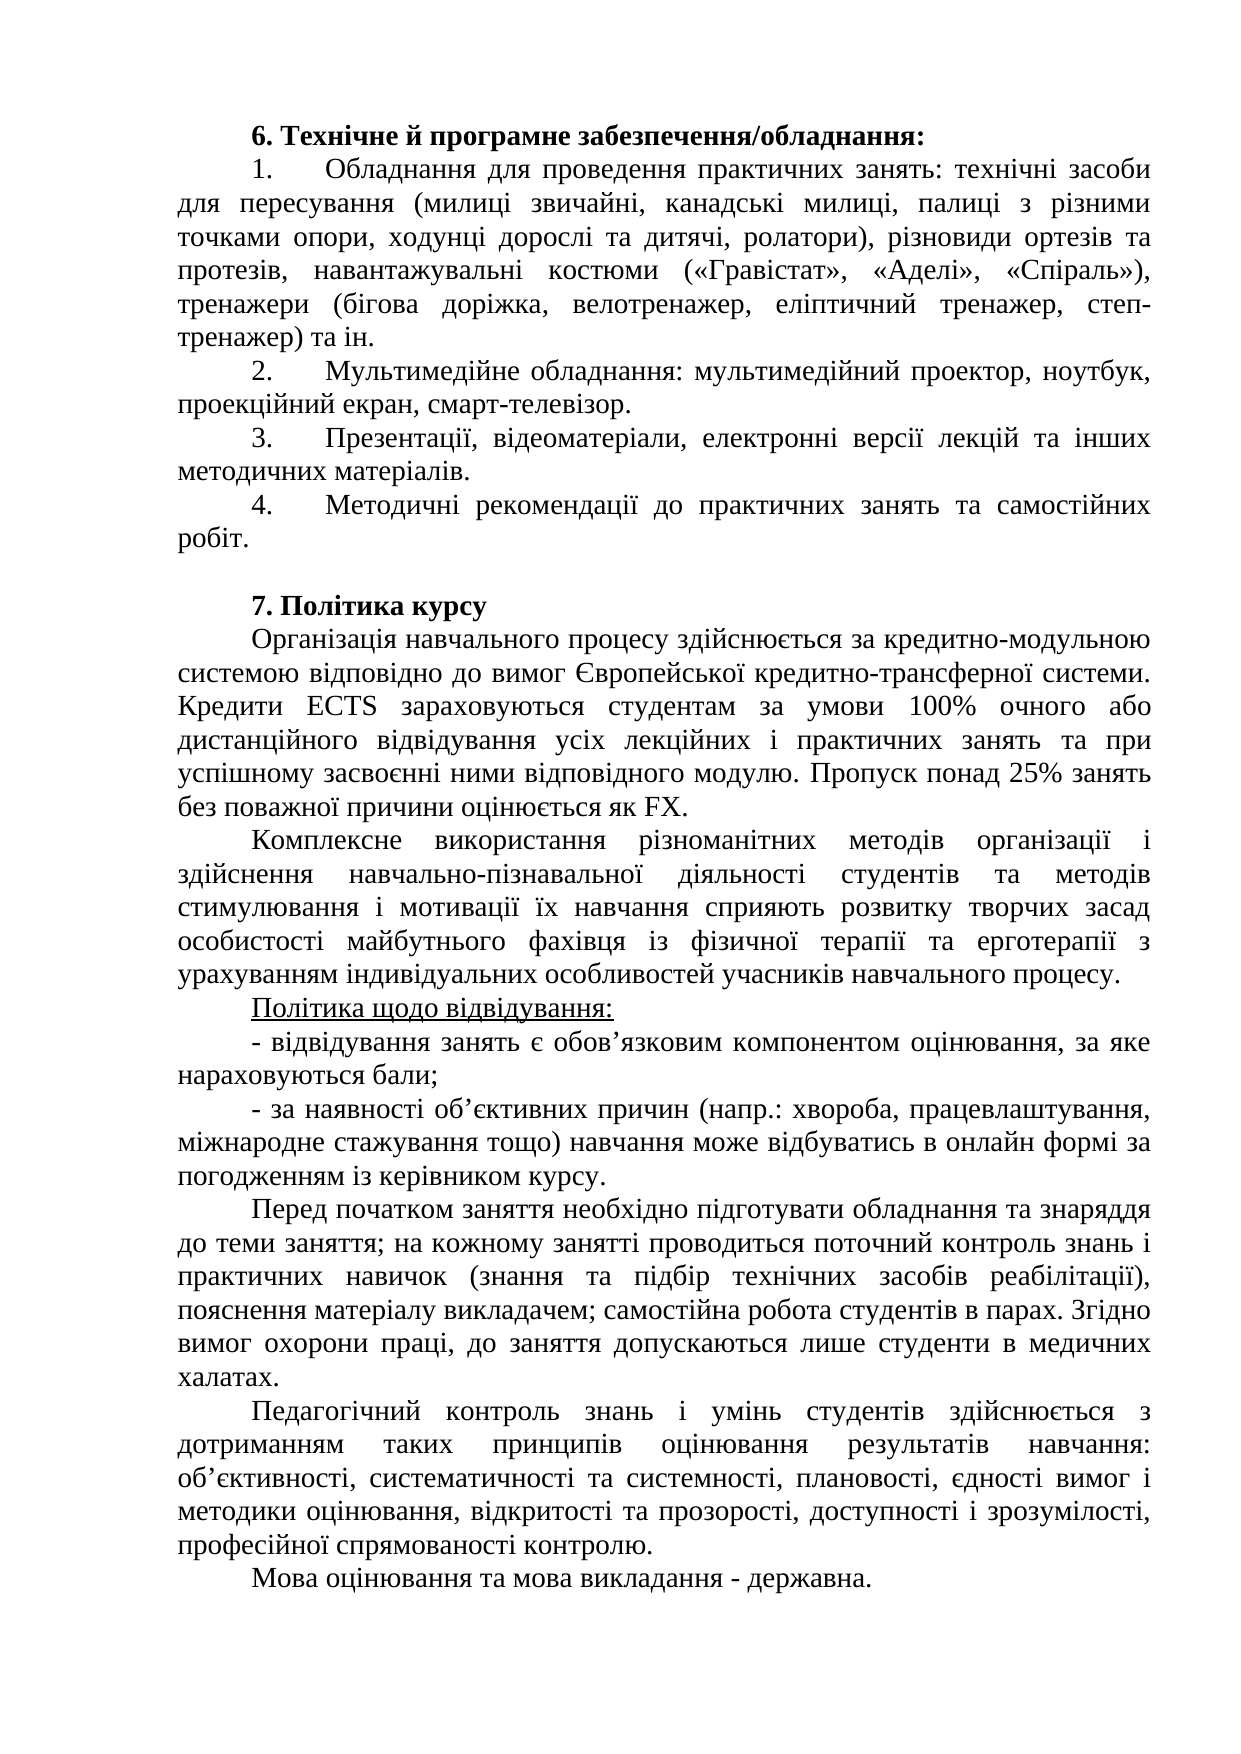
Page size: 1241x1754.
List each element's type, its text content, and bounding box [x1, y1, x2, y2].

list 6. Технічне й програмне забезпечення/обладнання: [177, 118, 1152, 152]
text Мова оцінювання та мова викладання - державна. [177, 1560, 1152, 1594]
text Комплексне використання різноманітних методів організації і здійснення навчально-пізнавальної діяльності студентів та методів стимулювання і мотивації їх навчання сприяють розвитку творчих засад особистості майбутнього фахівця із фізичної терапії та ерготерапії з урахуванням індивідуальних особливостей учасників навчального процесу. [177, 822, 1152, 990]
list Мультимедійне обладнання: мультимедійний проектор, ноутбук, проекційний екран, смарт-телевізор. [177, 353, 1152, 420]
text Політика щодо відвідування: [177, 990, 1152, 1024]
list Методичні рекомендації до практичних занять та самостійних робіт. [177, 487, 1152, 554]
list Презентації, відеоматеріали, електронні версії лекцій та інших методичних матеріалів. [177, 420, 1152, 487]
text Педагогічний контроль знань і умінь студентів здійснюється з дотриманням таких принципів оцінювання результатів навчання: об’єктивності, систематичності та системності, плановості, єдності вимог і методики оцінювання, відкритості та прозорості, доступності і зрозумілості, професійної спрямованості контролю. [177, 1393, 1152, 1560]
text Організація навчального процесу здійснюється за кредитно-модульною системою відповідно до вимог Європейської кредитно-трансферної системи. Кредити ЕСТS зараховуються студентам за умови 100% очного або дистанційного відвідування усіх лекційних і практичних занять та при успішному засвоєнні ними відповідного модулю. Пропуск понад 25% занять без поважної причини оцінюється як FX. [177, 621, 1152, 822]
text - відвідування занять є обов’язковим компонентом оцінювання, за яке нараховуються бали; [177, 1024, 1152, 1091]
list Перед початком заняття необхідно підготувати обладнання та знаряддя до теми заняття; на кожному занятті проводиться поточний контроль знань і практичних навичок (знання та підбір технічних засобів реабілітації), пояснення матеріалу викладачем; самостійна робота студентів в парах. Згідно вимог охорони праці, до заняття допускаються лише студенти в медичних халатах. [177, 1191, 1152, 1393]
text 7. Політика курсу [177, 588, 1152, 621]
list Обладнання для проведення практичних занять: технічні засоби для пересування (милиці звичайні, канадські милиці, палиці з різними точками опори, ходунці дорослі та дитячі, ролатори), різновиди ортезів та протезів, навантажувальні костюми («Гравістат», «Аделі», «Спіраль»), тренажери (бігова доріжка, велотренажер, еліптичний тренажер, степ-тренажер) та ін. [177, 152, 1152, 353]
text - за наявності об’єктивних причин (напр.: хвороба, працевлаштування, міжнародне стажування тощо) навчання може відбуватись в онлайн формі за погодженням із керівником курсу. [177, 1091, 1152, 1191]
